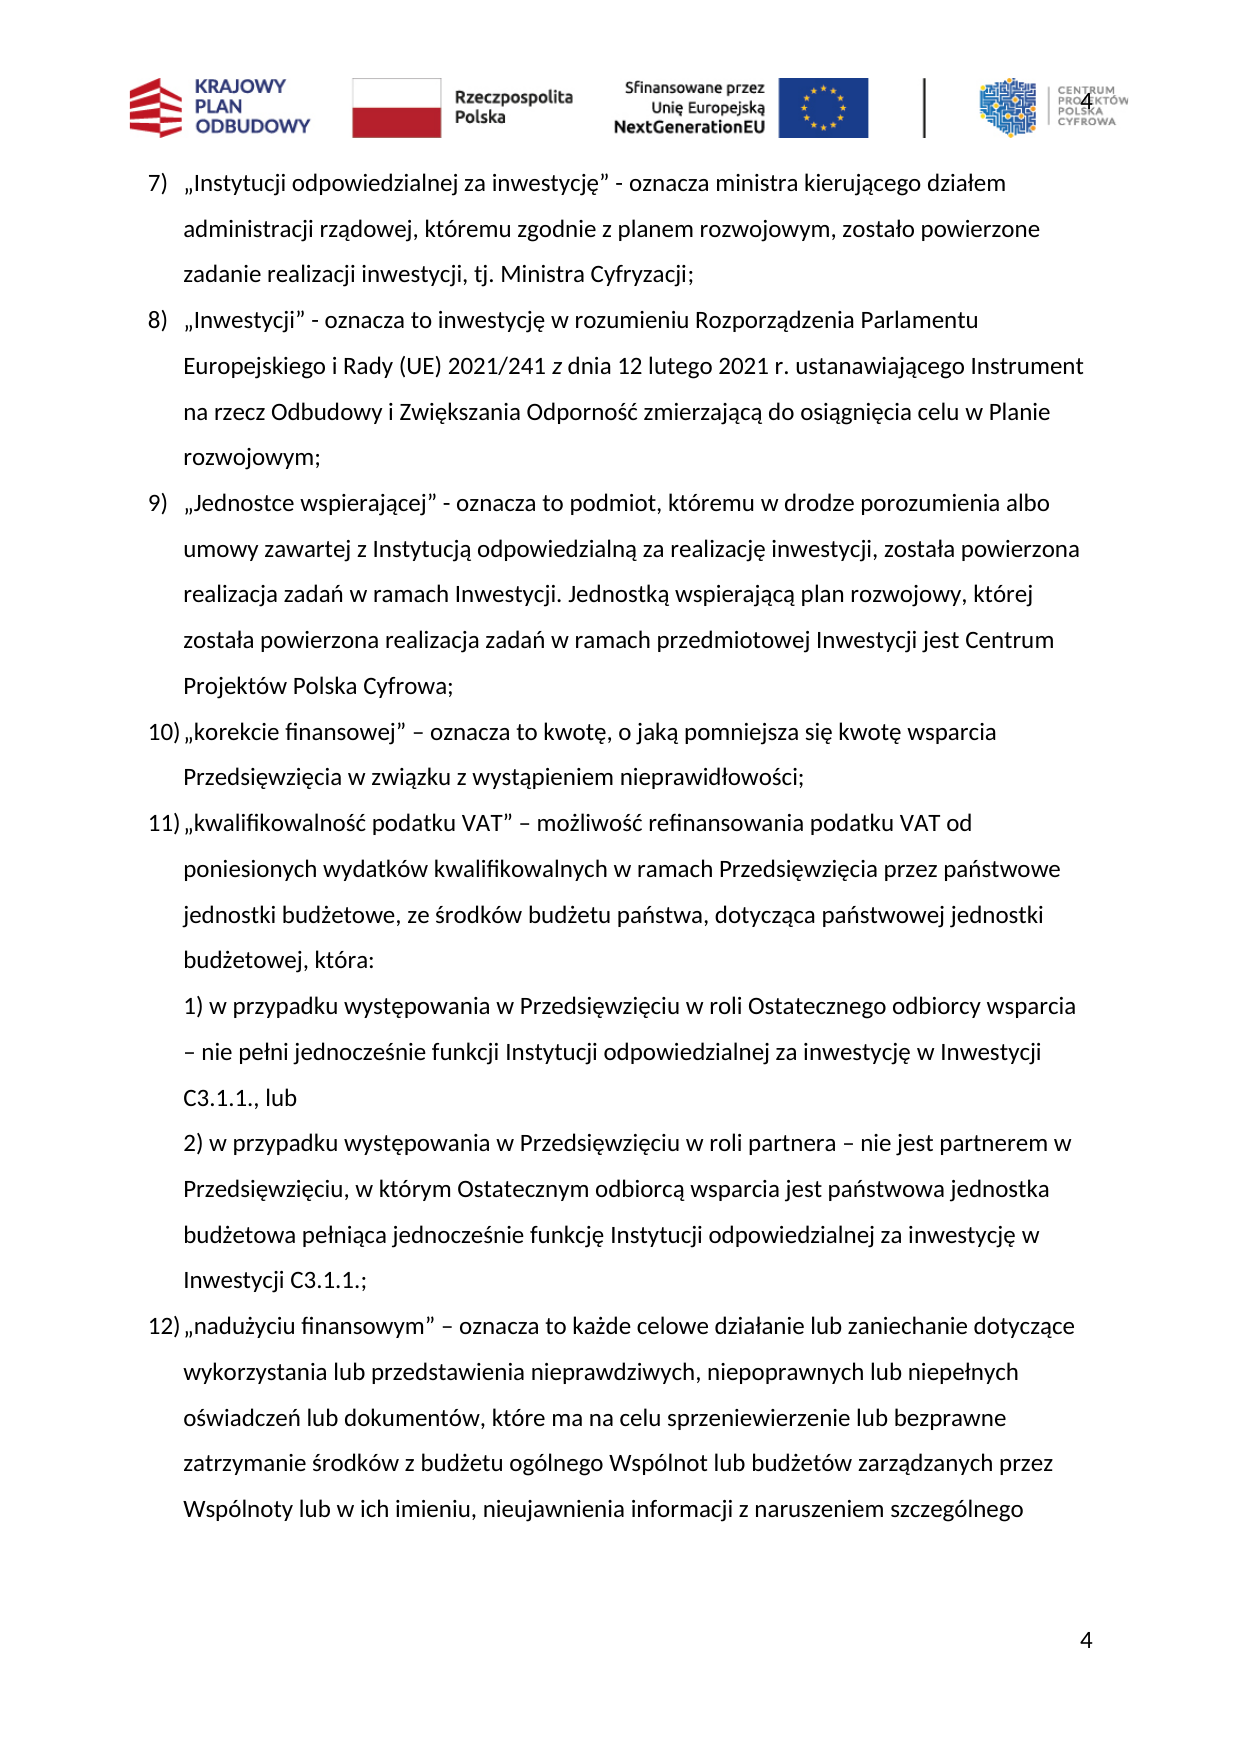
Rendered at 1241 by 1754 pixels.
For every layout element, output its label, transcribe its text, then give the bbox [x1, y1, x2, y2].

list „kwalifikowalność podatku VAT” – możliwość refinansowania podatku VAT od poniesionych wydatków kwalifikowalnych w ramach Przedsięwzięcia przez państwowe jednostki budżetowe, ze środków budżetu państwa, dotycząca państwowej jednostki budżetowej, która: 1) w przypadku występowania w Przedsięwzięciu w roli Ostatecznego odbiorcy wsparcia – nie pełni jednocześnie funkcji Instytucji odpowiedzialnej za inwestycję w Inwestycji C3.1.1., lub 2) w przypadku występowania w Przedsięwzięciu w roli partnera – nie jest partnerem w Przedsięwzięciu, w którym Ostatecznym odbiorcą wsparcia jest państwowa jednostka budżetowa pełniąca jednocześnie funkcję Instytucji odpowiedzialnej za inwestycję w Inwestycji C3.1.1.; [148, 807, 1092, 1295]
list „Instytucji odpowiedzialnej za inwestycję” - oznacza ministra kierującego działem administracji rządowej, któremu zgodnie z planem rozwojowym, zostało powierzone zadanie realizacji inwestycji, tj. Ministra Cyfryzacji; [148, 167, 1092, 289]
list „Jednostce wspierającej” - oznacza to podmiot, któremu w drodze porozumienia albo umowy zawartej z Instytucją odpowiedzialną za realizację inwestycji, została powierzona realizacja zadań w ramach Inwestycji. Jednostką wspierającą plan rozwojowy, której została powierzona realizacja zadań w ramach przedmiotowej Inwestycji jest Centrum Projektów Polska Cyfrowa; [148, 487, 1092, 701]
picture [129, 78, 1129, 138]
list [148, 1310, 1092, 1524]
list „korekcie finansowej” – oznacza to kwotę, o jaką pomniejsza się kwotę wsparcia Przedsięwzięcia w związku z wystąpieniem nieprawidłowości; [148, 716, 1092, 792]
list „Inwestycji” - oznacza to inwestycję w rozumieniu Rozporządzenia Parlamentu Europejskiego i Rady (UE) 2021/241 z dnia 12 lutego 2021 r. ustanawiającego Instrument na rzecz Odbudowy i Zwiększania Odporność zmierzającą do osiągnięcia celu w Planie rozwojowym; [148, 304, 1092, 472]
